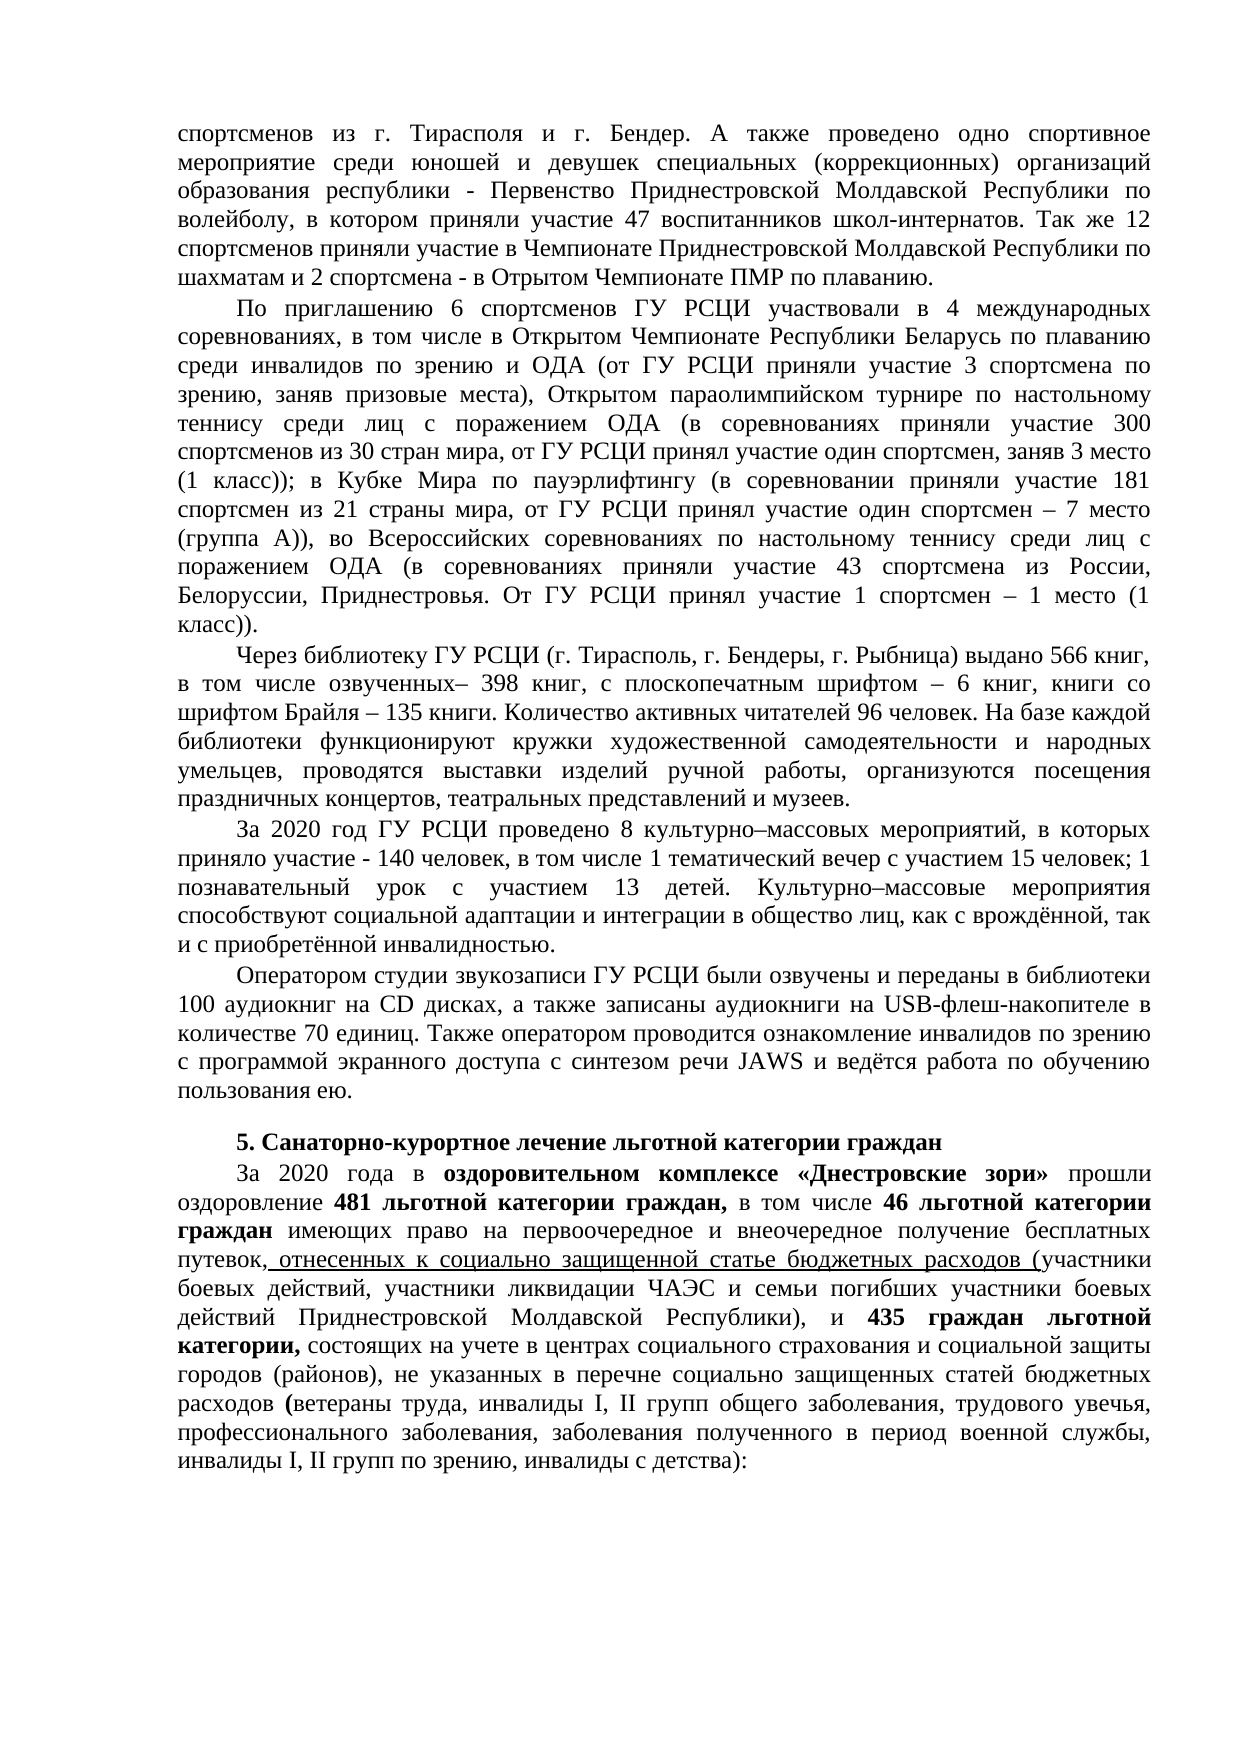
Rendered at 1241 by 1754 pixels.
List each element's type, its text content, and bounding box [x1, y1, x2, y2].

text По приглашению 6 спортсменов ГУ РСЦИ участвовали в 4 международных соревнованиях, в том числе в Открытом Чемпионате Республики Беларусь по плаванию среди инвалидов по зрению и ОДА (от ГУ РСЦИ приняли участие 3 спортсмена по зрению, заняв призовые места), Открытом параолимпийском турнире по настольному теннису среди лиц с поражением ОДА (в соревнованиях приняли участие 300 спортсменов из 30 стран мира, от ГУ РСЦИ принял участие один спортсмен, заняв 3 место (1 класс)); в Кубке Мира по пауэрлифтингу (в соревновании приняли участие 181 спортсмен из 21 страны мира, от ГУ РСЦИ принял участие один спортсмен – 7 место (группа А)), во Всероссийских соревнованиях по настольному теннису среди лиц с поражением ОДА (в соревнованиях приняли участие 43 спортсмена из России, Белоруссии, Приднестровья. От ГУ РСЦИ принял участие 1 спортсмен – 1 место (1 класс)). [177, 293, 1152, 638]
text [177, 118, 1152, 291]
text Оператором студии звукозаписи ГУ РСЦИ были озвучены и переданы в библиотеки 100 аудиокниг на СD дисках, а также записаны аудиокниги на USB-флеш-накопителе в количестве 70 единиц. Также оператором проводится ознакомление инвалидов по зрению с программой экранного доступа с синтезом речи JAWS и ведётся работа по обучению пользования ею. [177, 960, 1152, 1104]
text За 2020 год ГУ РСЦИ проведено 8 культурно–массовых мероприятий, в которых приняло участие - 140 человек, в том числе 1 тематический вечер с участием 15 человек; 1 познавательный урок с участием 13 детей. Культурно–массовые мероприятия способствуют социальной адаптации и интеграции в общество лиц, как с врождённой, так и с приобретённой инвалидностью. [177, 814, 1152, 958]
text Через библиотеку ГУ РСЦИ (г. Тирасполь, г. Бендеры, г. Рыбница) выдано 566 книг, в том числе озвученных– 398 книг, с плоскопечатным шрифтом – 6 книг, книги со шрифтом Брайля – 135 книги. Количество активных читателей 96 человек. На базе каждой библиотеки функционируют кружки художественной самодеятельности и народных умельцев, проводятся выставки изделий ручной работы, организуются посещения праздничных концертов, театральных представлений и музеев. [177, 640, 1152, 812]
text 5. Санаторно-курортное лечение льготной категории граждан [177, 1127, 1152, 1156]
text За 2020 года в оздоровительном комплексе «Днестровские зори» прошли оздоровление 481 льготной категории граждан, в том числе 46 льготной категории граждан имеющих право на первоочередное и внеочередное получение бесплатных путевок, отнесенных к социально защищенной статье бюджетных расходов (участники боевых действий, участники ликвидации ЧАЭС и семьи погибших участники боевых действий Приднестровской Молдавской Республики), и 435 граждан льготной категории, состоящих на учете в центрах социального страхования и социальной защиты городов (районов), не указанных в перечне социально защищенных статей бюджетных расходов (ветераны труда, инвалиды I, II групп общего заболевания, трудового увечья, профессионального заболевания, заболевания полученного в период военной службы, инвалиды I, II групп по зрению, инвалиды с детства): [177, 1158, 1152, 1474]
